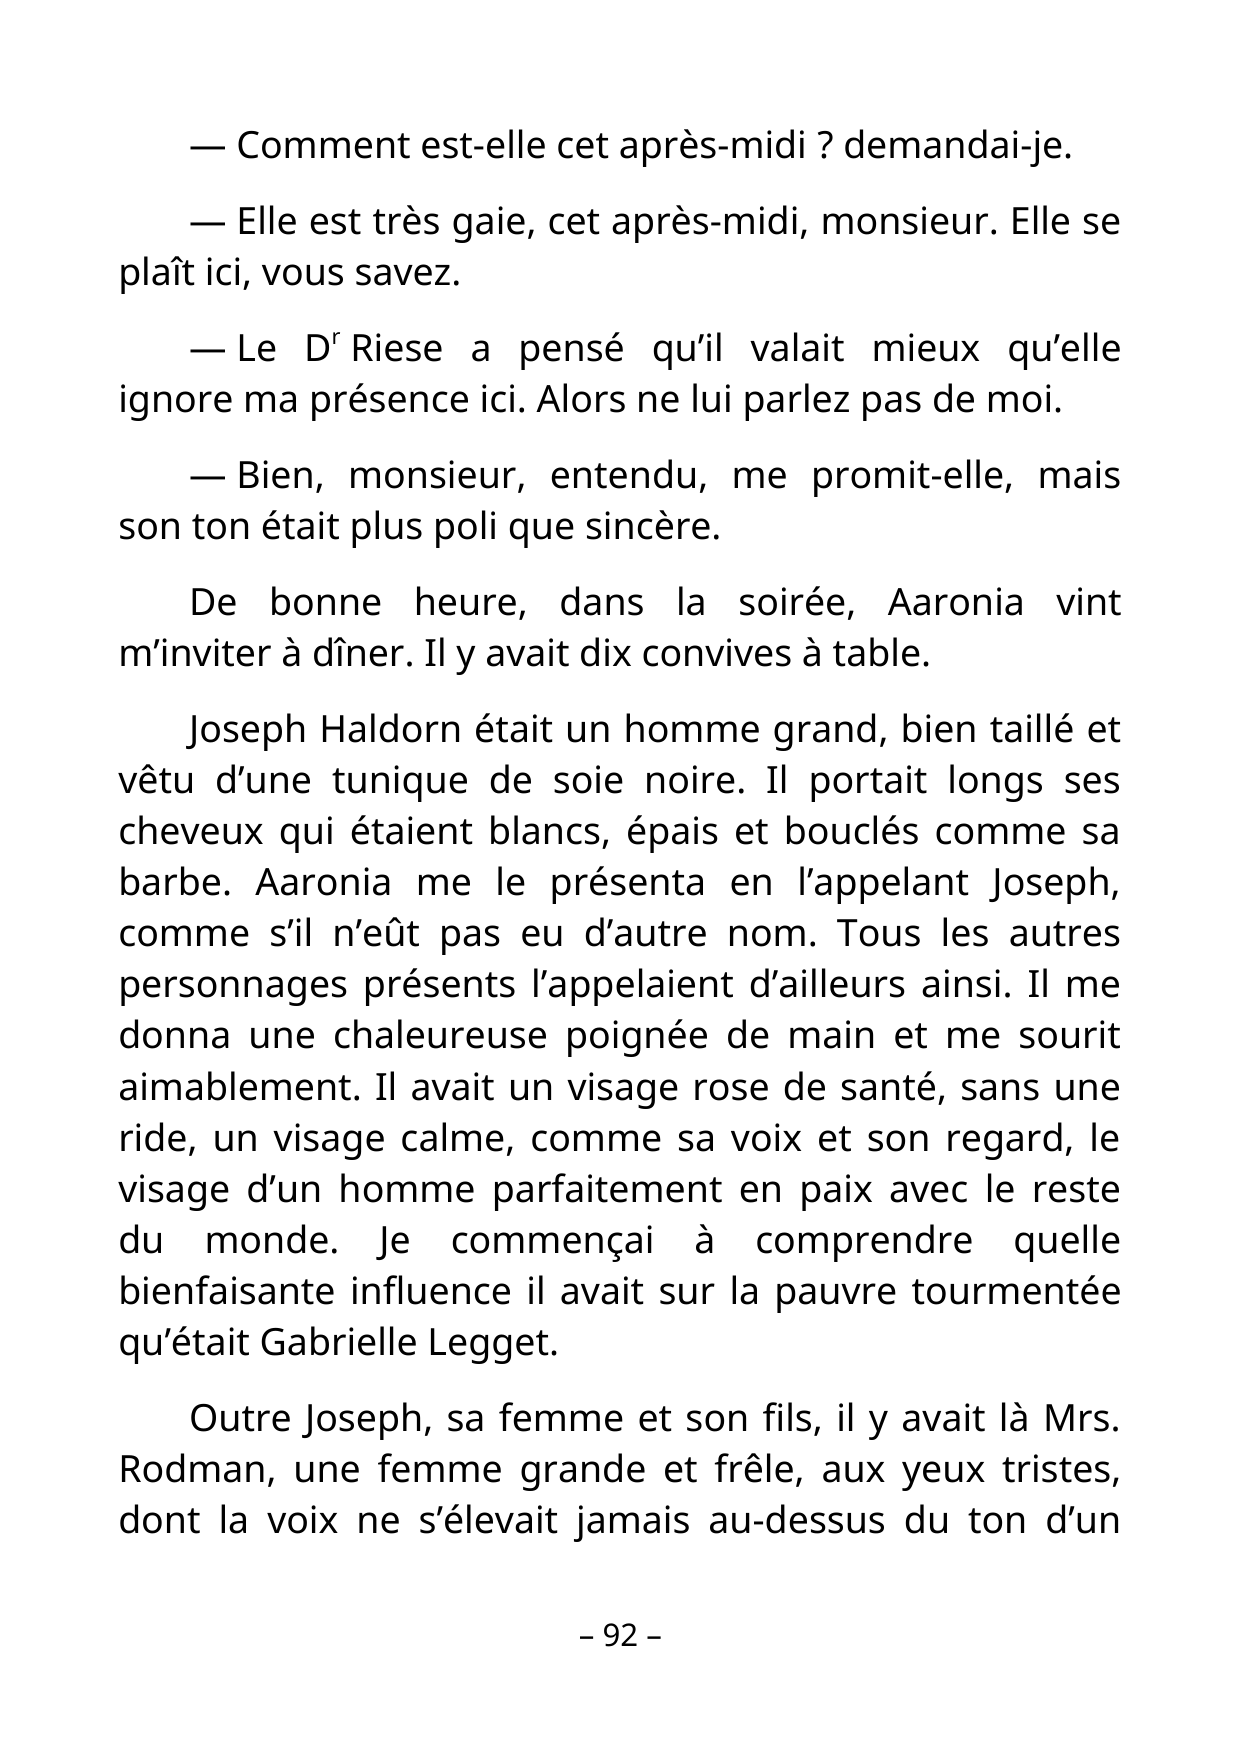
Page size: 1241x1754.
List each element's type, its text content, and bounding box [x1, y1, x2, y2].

text De bonne heure, dans la soirée, Aaronia vint m’inviter à dîner. Il y avait dix convives à table. [118, 575, 1122, 677]
text Joseph Haldorn était un homme grand, bien taillé et vêtu d’une tunique de soie noire. Il portait longs ses cheveux qui étaient blancs, épais et bouclés comme sa barbe. Aaronia me le présenta en l’appelant Joseph, comme s’il n’eût pas eu d’autre nom. Tous les autres personnages présents l’appelaient d’ailleurs ainsi. Il me donna une chaleureuse poignée de main et me sourit aimablement. Il avait un visage rose de santé, sans une ride, un visage calme, comme sa voix et son regard, le visage d’un homme parfaitement en paix avec le reste du monde. Je commençai à comprendre quelle bienfaisante influence il avait sur la pauvre tourmentée qu’était Gabrielle Legget. [118, 702, 1122, 1366]
text — Comment est-elle cet après-midi ? demandai-je. [118, 118, 1122, 169]
text — Le Dr Riese a pensé qu’il valait mieux qu’elle ignore ma présence ici. Alors ne lui parlez pas de moi. [118, 321, 1122, 423]
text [118, 1391, 1122, 1544]
text — Bien, monsieur, entendu, me promit-elle, mais son ton était plus poli que sincère. [118, 448, 1122, 550]
text — Elle est très gaie, cet après-midi, monsieur. Elle se plaît ici, vous savez. [118, 194, 1122, 296]
